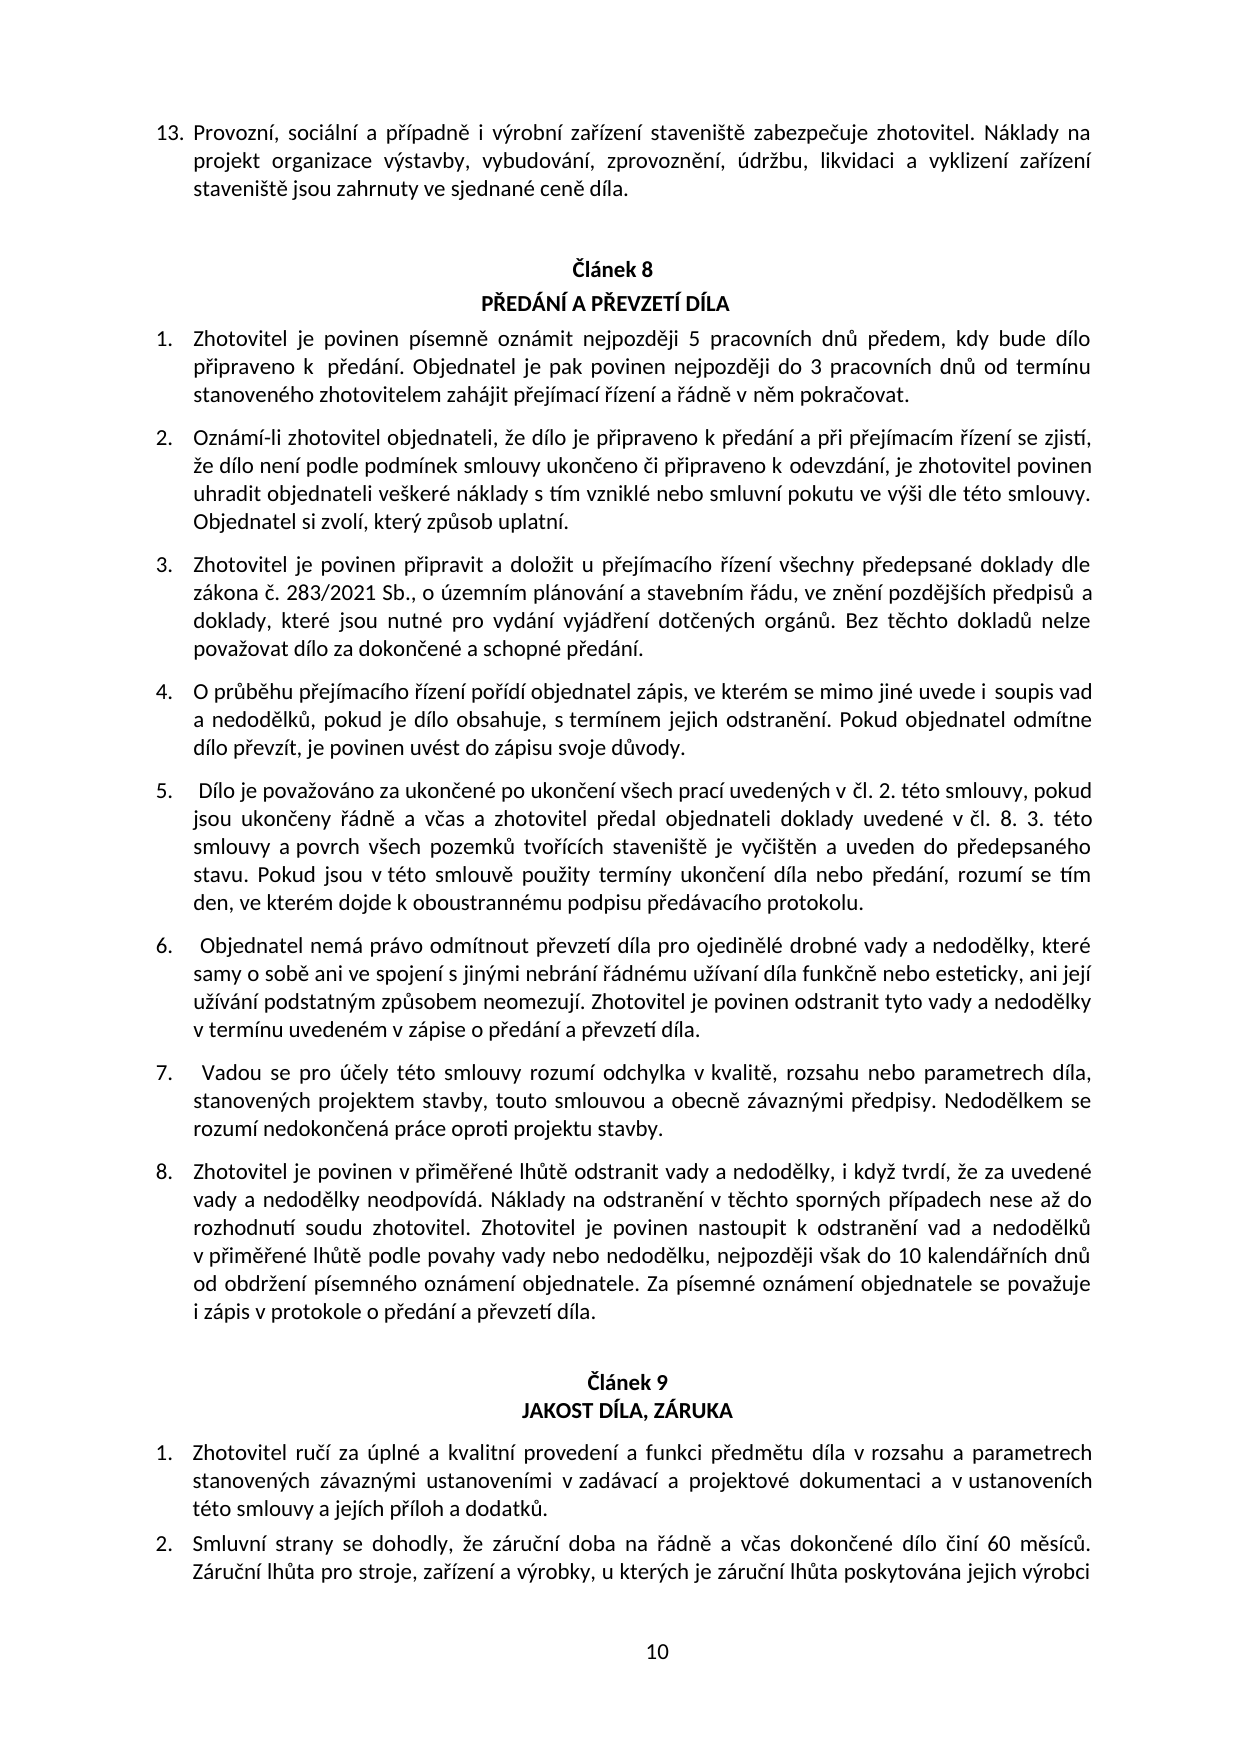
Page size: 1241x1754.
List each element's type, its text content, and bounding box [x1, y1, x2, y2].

text Předání a převzetí díla [118, 289, 1093, 317]
text Jakost díla, záruka [162, 1396, 1093, 1424]
subtitle Článek 8 [133, 255, 1093, 283]
list Zhotovitel je povinen písemně oznámit nejpozději 5 pracovních dnů předem, kdy bude dílo připraveno k předání. Objednatel je pak povinen nejpozději do 3 pracovních dnů od termínu stanoveného zhotovitelem zahájit přejímací řízení a řádně v něm pokračovat. [156, 324, 1093, 408]
list Zhotovitel ručí za úplné a kvalitní provedení a funkci předmětu díla v rozsahu a parametrech stanovených závaznými ustanoveními v zadávací a projektové dokumentaci a v ustanoveních této smlouvy a jejích příloh a dodatků. [155, 1438, 1093, 1522]
list Oznámí-li zhotovitel objednateli, že dílo je připraveno k předání a při přejímacím řízení se zjistí, že dílo není podle podmínek smlouvy ukončeno či připraveno k odevzdání, je zhotovitel povinen uhradit objednateli veškeré náklady s tím vzniklé nebo smluvní pokutu ve výši dle této smlouvy. Objednatel si zvolí, který způsob uplatní. [156, 423, 1093, 535]
list Provozní, sociální a případně i výrobní zařízení staveniště zabezpečuje zhotovitel. Náklady na projekt organizace výstavby, vybudování, zprovoznění, údržbu, likvidaci a vyklizení zařízení staveniště jsou zahrnuty ve sjednané ceně díla. [156, 118, 1093, 202]
list Dílo je považováno za ukončené po ukončení všech prací uvedených v čl. 2. této smlouvy, pokud jsou ukončeny řádně a včas a zhotovitel předal objednateli doklady uvedené v čl. 8. 3. této smlouvy a povrch všech pozemků tvořících staveniště je vyčištěn a uveden do předepsaného stavu. Pokud jsou v této smlouvě použity termíny ukončení díla nebo předání, rozumí se tím den, ve kterém dojde k oboustrannému podpisu předávacího protokolu. [156, 776, 1093, 916]
list O průběhu přejímacího řízení pořídí objednatel zápis, ve kterém se mimo jiné uvede i soupis vad a nedodělků, pokud je dílo obsahuje, s termínem jejich odstranění. Pokud objednatel odmítne dílo převzít, je povinen uvést do zápisu svoje důvody. [156, 677, 1093, 761]
list Zhotovitel je povinen v přiměřené lhůtě odstranit vady a nedodělky, i když tvrdí, že za uvedené vady a nedodělky neodpovídá. Náklady na odstranění v těchto sporných případech nese až do rozhodnutí soudu zhotovitel. Zhotovitel je povinen nastoupit k odstranění vad a nedodělků v přiměřené lhůtě podle povahy vady nebo nedodělku, nejpozději však do 10 kalendářních dnů od obdržení písemného oznámení objednatele. Za písemné oznámení objednatele se považuje i zápis v protokole o předání a převzetí díla. [156, 1157, 1093, 1325]
list Vadou se pro účely této smlouvy rozumí odchylka v kvalitě, rozsahu nebo parametrech díla, stanovených projektem stavby, touto smlouvou a obecně závaznými předpisy. Nedodělkem se rozumí nedokončená práce oproti projektu stavby. [156, 1058, 1093, 1142]
list Zhotovitel je povinen připravit a doložit u přejímacího řízení všechny předepsané doklady dle zákona č. 283/2021 Sb., o územním plánování a stavebním řádu, ve znění pozdějších předpisů a doklady, které jsou nutné pro vydání vyjádření dotčených orgánů. Bez těchto dokladů nelze považovat dílo za dokončené a schopné předání. [156, 550, 1093, 662]
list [155, 1529, 1093, 1585]
subtitle Článek 9 [162, 1368, 1093, 1396]
list Objednatel nemá právo odmítnout převzetí díla pro ojedinělé drobné vady a nedodělky, které samy o sobě ani ve spojení s jinými nebrání řádnému užívaní díla funkčně nebo esteticky, ani její užívání podstatným způsobem neomezují. Zhotovitel je povinen odstranit tyto vady a nedodělky v termínu uvedeném v zápise o předání a převzetí díla. [156, 931, 1093, 1043]
